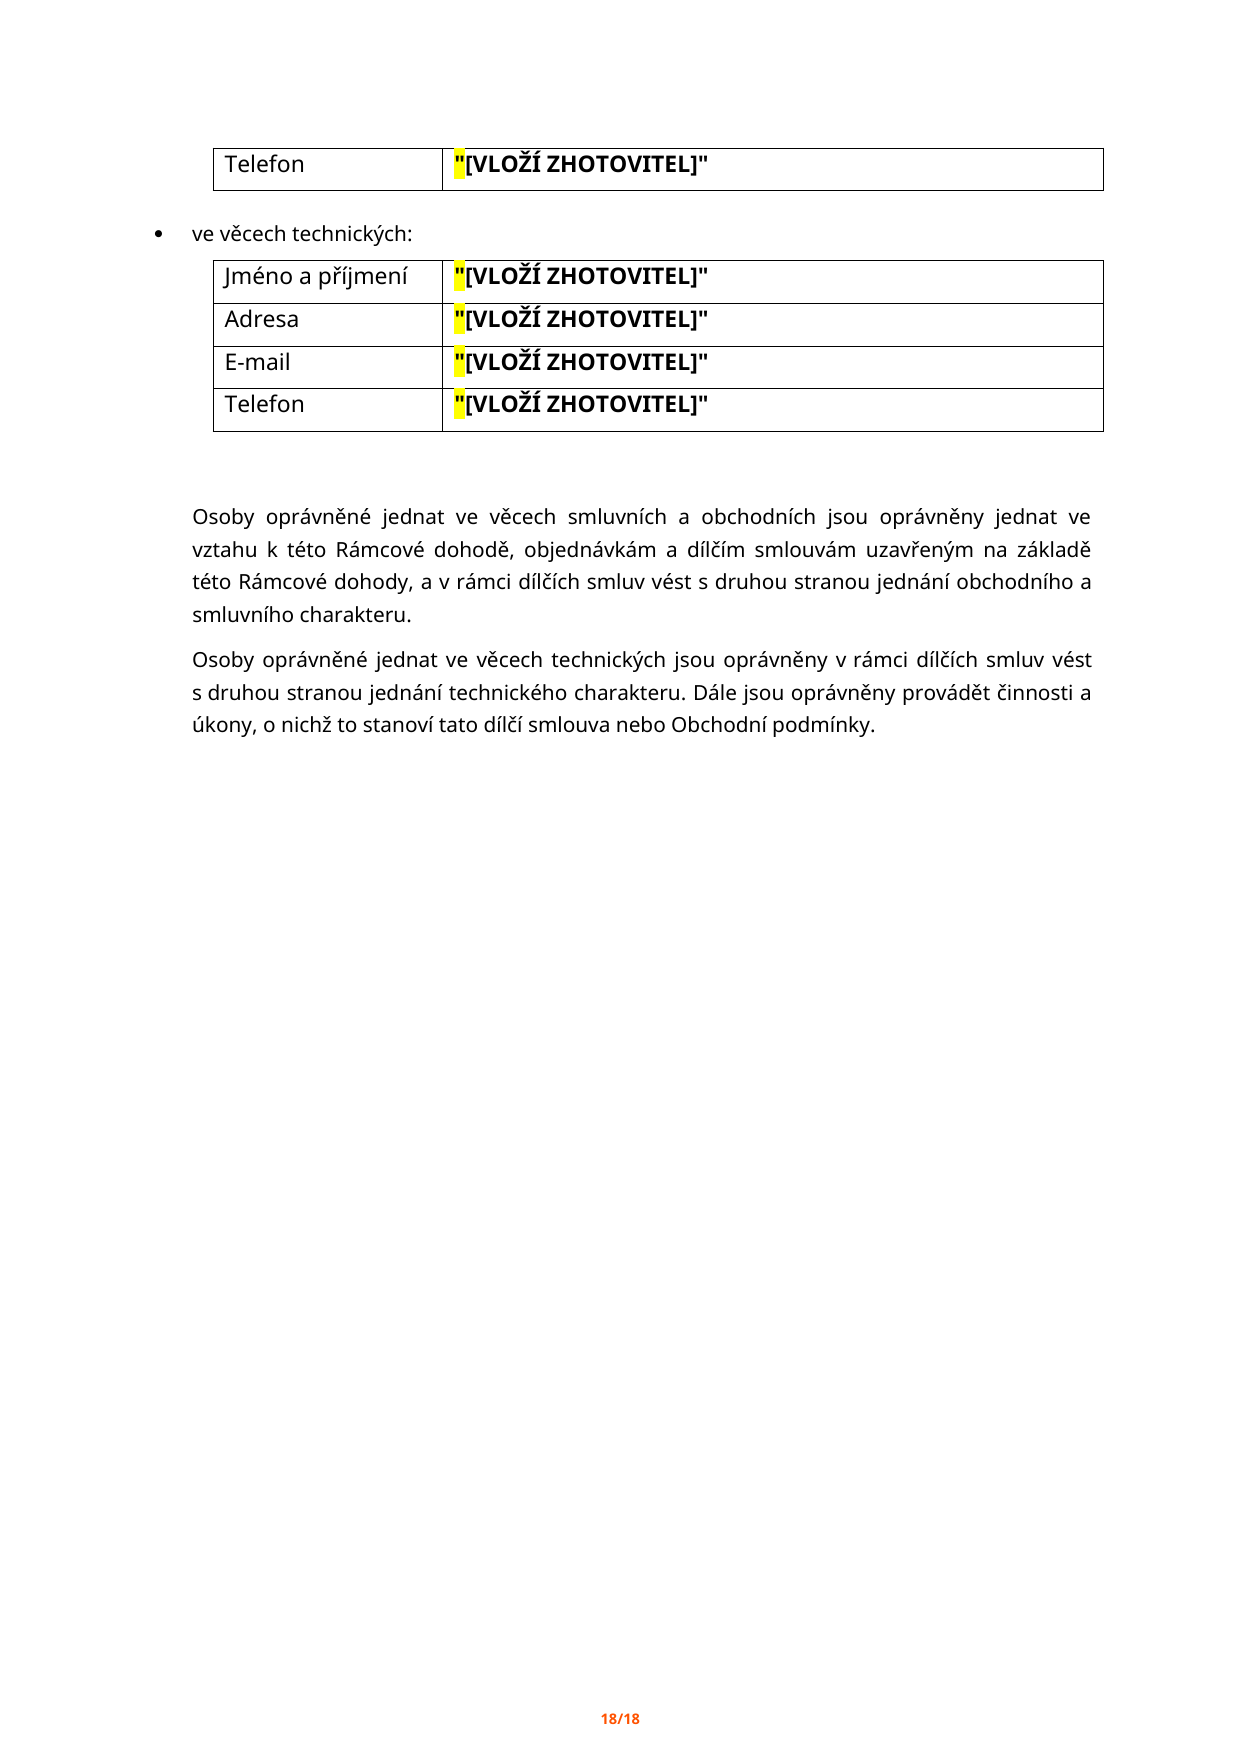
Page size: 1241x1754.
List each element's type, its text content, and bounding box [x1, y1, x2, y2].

table_cell [443, 149, 1103, 190]
text Osoby oprávněné jednat ve věcech smluvních a obchodních jsou oprávněny jednat ve vztahu k této Rámcové dohodě, objednávkám a dílčím smlouvám uzavřeným na základě této Rámcové dohody, a v rámci dílčích smluv vést s druhou stranou jednání obchodního a smluvního charakteru. [192, 502, 1093, 628]
table_cell Adresa [214, 304, 442, 346]
list ve věcech technických: [155, 216, 1093, 248]
table_header [443, 261, 1103, 303]
table_cell [443, 347, 1103, 388]
table_cell Telefon [214, 389, 442, 431]
table_header Jméno a příjmení [214, 261, 442, 303]
table_cell Telefon [214, 149, 442, 190]
table_cell E-mail [214, 347, 442, 388]
table_cell [443, 389, 1103, 431]
text Osoby oprávněné jednat ve věcech technických jsou oprávněny v rámci dílčích smluv vést s druhou stranou jednání technického charakteru. Dále jsou oprávněny provádět činnosti a úkony, o nichž to stanoví tato dílčí smlouva nebo Obchodní podmínky. [192, 645, 1093, 739]
table_cell [443, 304, 1103, 346]
